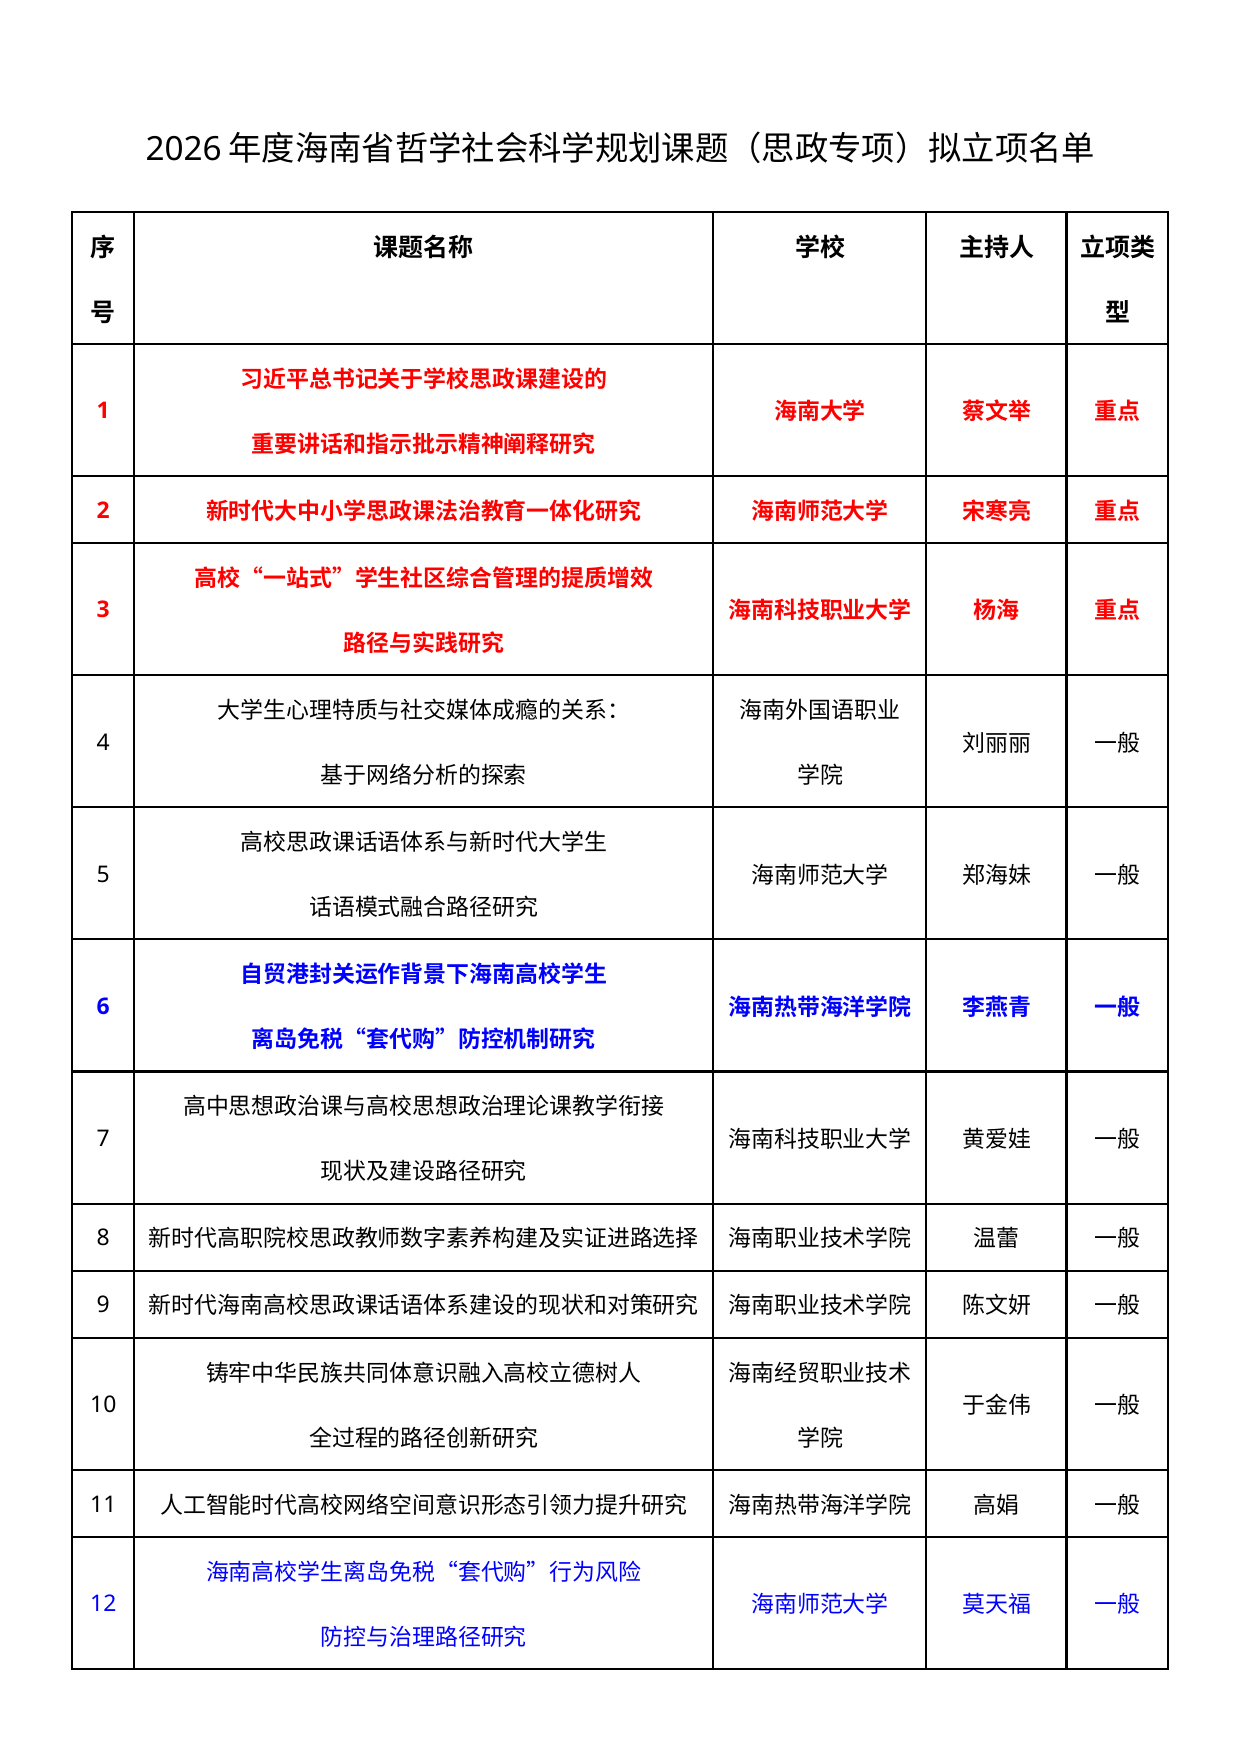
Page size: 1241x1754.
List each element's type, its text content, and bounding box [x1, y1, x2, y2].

table_cell 一般 [1068, 676, 1167, 806]
table_cell 海南高校学生离岛免税“套代购”行为风险 防控与治理路径研究 [135, 1538, 712, 1668]
table_cell 1 [73, 345, 133, 475]
table_cell 习近平总书记关于学校思政课建设的 重要讲话和指示批示精神阐释研究 [135, 345, 712, 475]
table_cell 一般 [1068, 1205, 1167, 1269]
table_cell 高中思想政治课与高校思想政治理论课教学衔接 现状及建设路径研究 [135, 1073, 712, 1202]
table_cell 一般 [1068, 1272, 1167, 1337]
table_cell 海南大学 [714, 345, 925, 475]
table_cell 一般 [1068, 1339, 1167, 1469]
table_header 学校 [714, 213, 925, 343]
table_cell 8 [73, 1205, 133, 1269]
table_cell 海南科技职业大学 [714, 544, 925, 674]
table_cell 海南师范大学 [714, 477, 925, 542]
table_cell 5 [73, 808, 133, 938]
table_cell 一般 [1068, 1538, 1167, 1668]
table_cell 杨海 [927, 544, 1065, 674]
table_cell 高娟 [927, 1471, 1065, 1536]
table_header 课题名称 [135, 213, 712, 343]
table_cell 3 [73, 544, 133, 674]
table_cell 新时代大中小学思政课法治教育一体化研究 [135, 477, 712, 542]
table_cell 一般 [1068, 940, 1167, 1070]
table_cell 12 [73, 1538, 133, 1668]
table_cell 海南师范大学 [714, 1538, 925, 1668]
table_cell 4 [73, 676, 133, 806]
table_header 序号 [73, 213, 133, 343]
table_cell 于金伟 [927, 1339, 1065, 1469]
table_cell 海南外国语职业 学院 [714, 676, 925, 806]
table_cell 一般 [1068, 1471, 1167, 1536]
table_cell 海南科技职业大学 [714, 1073, 925, 1202]
table_cell 新时代高职院校思政教师数字素养构建及实证进路选择 [135, 1205, 712, 1269]
table_cell 温蕾 [927, 1205, 1065, 1269]
table_cell 海南师范大学 [714, 808, 925, 938]
table_cell 宋寒亮 [927, 477, 1065, 542]
table_cell 10 [73, 1339, 133, 1469]
table_cell 自贸港封关运作背景下海南高校学生 离岛免税“套代购”防控机制研究 [135, 940, 712, 1070]
table_cell 李燕青 [927, 940, 1065, 1070]
table_header 立项类型 [1068, 213, 1167, 343]
table_cell 大学生心理特质与社交媒体成瘾的关系： 基于网络分析的探索 [135, 676, 712, 806]
table_cell 重点 [1068, 477, 1167, 542]
text 2026年度海南省哲学社会科学规划课题（思政专项）拟立项名单 [75, 113, 1165, 178]
table_header 主持人 [927, 213, 1065, 343]
table_cell 郑海妹 [927, 808, 1065, 938]
table_cell 海南热带海洋学院 [714, 1471, 925, 1536]
table_cell 海南职业技术学院 [714, 1272, 925, 1337]
table_cell 7 [73, 1073, 133, 1202]
table_cell 重点 [1068, 544, 1167, 674]
table_cell 海南职业技术学院 [714, 1205, 925, 1269]
table_cell 6 [73, 940, 133, 1070]
table_cell 一般 [1068, 808, 1167, 938]
table_cell 9 [73, 1272, 133, 1337]
table_cell 高校思政课话语体系与新时代大学生 话语模式融合路径研究 [135, 808, 712, 938]
table_cell 铸牢中华民族共同体意识融入高校立德树人 全过程的路径创新研究 [135, 1339, 712, 1469]
table_cell 重点 [1068, 345, 1167, 475]
table_cell 11 [73, 1471, 133, 1536]
table_cell 高校“一站式”学生社区综合管理的提质增效 路径与实践研究 [135, 544, 712, 674]
table_cell 2 [73, 477, 133, 542]
table_cell 新时代海南高校思政课话语体系建设的现状和对策研究 [135, 1272, 712, 1337]
table_cell 莫天福 [927, 1538, 1065, 1668]
table_cell 陈文妍 [927, 1272, 1065, 1337]
table_cell 刘丽丽 [927, 676, 1065, 806]
table_cell 黄爱娃 [927, 1073, 1065, 1202]
table_cell 一般 [1068, 1073, 1167, 1202]
table_cell 蔡文举 [927, 345, 1065, 475]
table_cell 海南热带海洋学院 [714, 940, 925, 1070]
table_cell 人工智能时代高校网络空间意识形态引领力提升研究 [135, 1471, 712, 1536]
table_cell 海南经贸职业技术学院 [714, 1339, 925, 1469]
